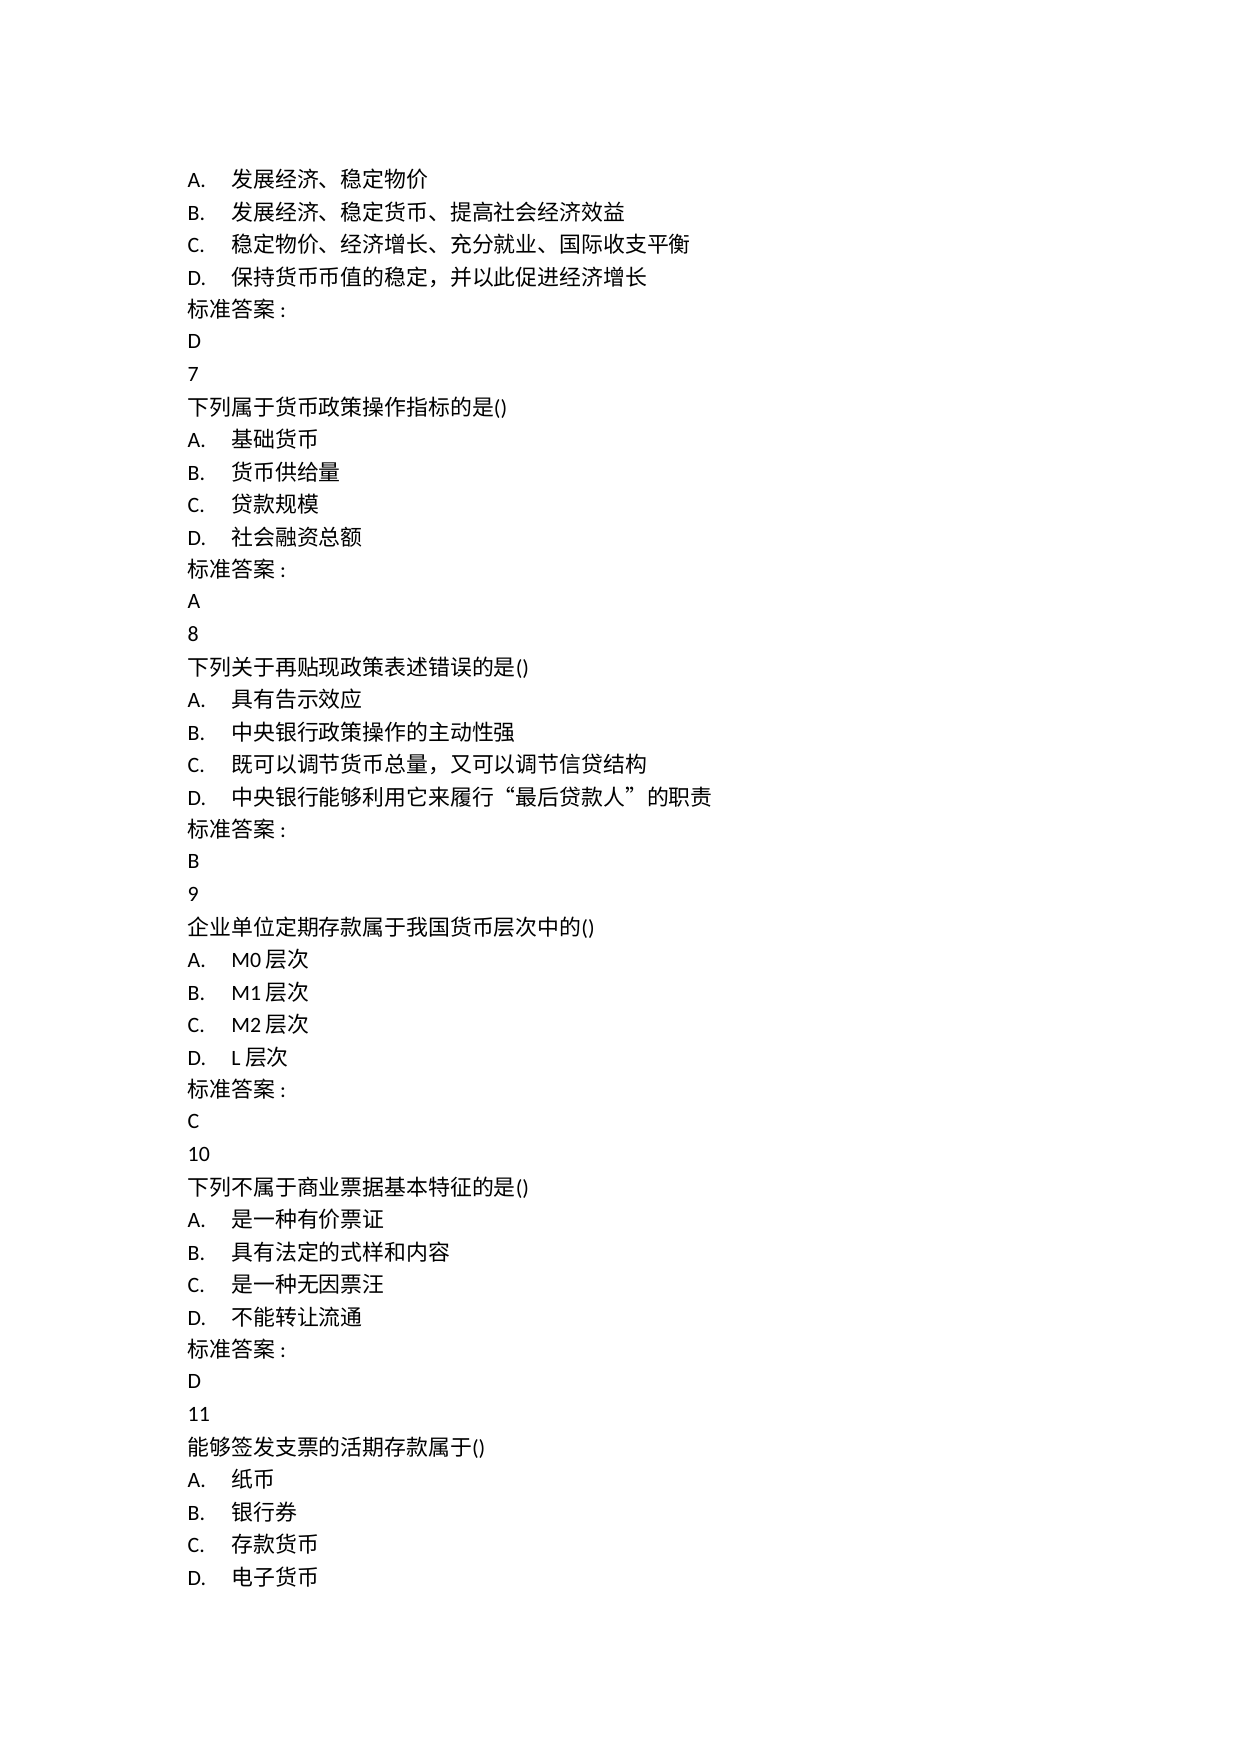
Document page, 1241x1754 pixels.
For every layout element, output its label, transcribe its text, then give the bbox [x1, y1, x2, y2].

text C. 贷款规模 [187, 487, 1053, 519]
text 能够签发支票的活期存款属于() [187, 1429, 1053, 1462]
text 下列关于再贴现政策表述错误的是() [187, 649, 1053, 682]
text 下列属于货币政策操作指标的是() [187, 389, 1053, 422]
text D. 中央银行能够利用它来履行“最后贷款人”的职责 [187, 779, 1053, 812]
text D. 不能转让流通 [187, 1299, 1053, 1332]
text B. 发展经济、稳定货币、提高社会经济效益 [187, 194, 1053, 227]
text C [187, 1104, 1053, 1137]
text B. 中央银行政策操作的主动性强 [187, 714, 1053, 747]
text 标准答案 : [187, 1072, 1053, 1104]
text 标准答案 : [187, 812, 1053, 844]
text D [187, 1364, 1053, 1397]
text B. 具有法定的式样和内容 [187, 1234, 1053, 1267]
text 10 [187, 1137, 1053, 1169]
text 8 [187, 617, 1053, 649]
text 7 [187, 357, 1053, 389]
text D. L层次 [187, 1039, 1053, 1072]
text A. 基础货币 [187, 422, 1053, 454]
text C. M2层次 [187, 1007, 1053, 1039]
text A. 具有告示效应 [187, 682, 1053, 714]
text C. 稳定物价、经济增长、充分就业、国际收支平衡 [187, 227, 1053, 259]
text D. 社会融资总额 [187, 519, 1053, 552]
text A. 发展经济、稳定物价 [187, 162, 1053, 194]
text A [187, 584, 1053, 617]
text B. 银行券 [187, 1494, 1053, 1527]
text C. 是一种无因票汪 [187, 1267, 1053, 1299]
text B [187, 844, 1053, 877]
text 9 [187, 877, 1053, 909]
text D. 保持货币币值的稳定，并以此促进经济增长 [187, 259, 1053, 292]
text C. 存款货币 [187, 1527, 1053, 1559]
text D [187, 324, 1053, 357]
text 下列不属于商业票据基本特征的是() [187, 1169, 1053, 1202]
text B. M1层次 [187, 974, 1053, 1007]
text 企业单位定期存款属于我国货币层次中的() [187, 909, 1053, 942]
text C. 既可以调节货币总量，又可以调节信贷结构 [187, 747, 1053, 779]
text A. 纸币 [187, 1462, 1053, 1494]
text 标准答案 : [187, 292, 1053, 324]
text 11 [187, 1397, 1053, 1429]
text A. M0层次 [187, 942, 1053, 974]
text A. 是一种有价票证 [187, 1202, 1053, 1234]
text 标准答案 : [187, 1332, 1053, 1364]
text 标准答案 : [187, 552, 1053, 584]
text B. 货币供给量 [187, 454, 1053, 487]
text D. 电子货币 [187, 1559, 1053, 1592]
